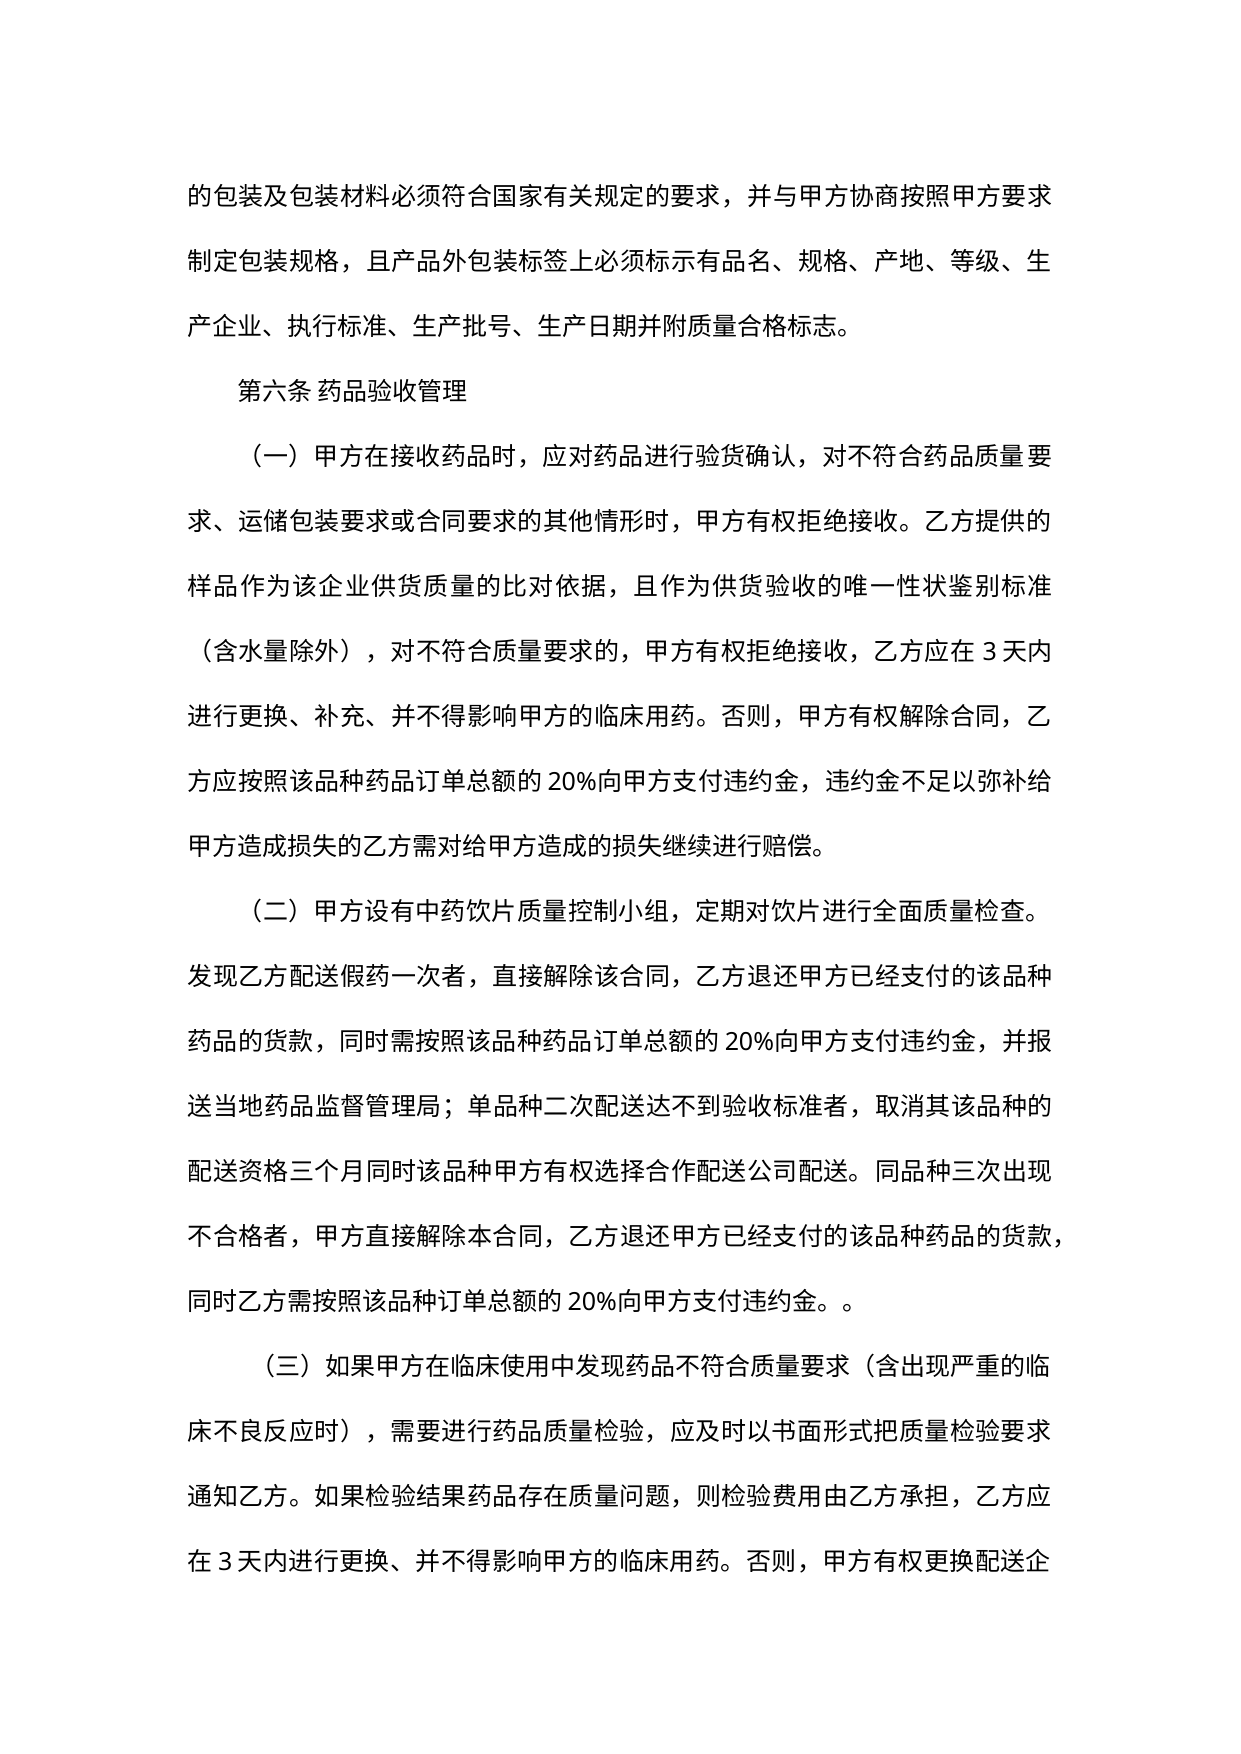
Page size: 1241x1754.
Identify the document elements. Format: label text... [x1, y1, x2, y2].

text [187, 162, 1053, 357]
text （一）甲方在接收药品时，应对药品进行验货确认，对不符合药品质量要求、运储包装要求或合同要求的其他情形时，甲方有权拒绝接收。乙方提供的样品作为该企业供货质量的比对依据，且作为供货验收的唯一性状鉴别标准（含水量除外），对不符合质量要求的，甲方有权拒绝接收，乙方应在3天内进行更换、补充、并不得影响甲方的临床用药。否则，甲方有权解除合同，乙方应按照该品种药品订单总额的20%向甲方支付违约金，违约金不足以弥补给甲方造成损失的乙方需对给甲方造成的损失继续进行赔偿。 [187, 422, 1053, 877]
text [187, 1332, 1053, 1592]
text 第六条 药品验收管理 [187, 357, 1053, 422]
text （二）甲方设有中药饮片质量控制小组，定期对饮片进行全面质量检查。发现乙方配送假药一次者，直接解除该合同，乙方退还甲方已经支付的该品种药品的货款，同时需按照该品种药品订单总额的20%向甲方支付违约金，并报送当地药品监督管理局；单品种二次配送达不到验收标准者，取消其该品种的配送资格三个月同时该品种甲方有权选择合作配送公司配送。同品种三次出现不合格者，甲方直接解除本合同，乙方退还甲方已经支付的该品种药品的货款，同时乙方需按照该品种订单总额的20%向甲方支付违约金。。 [187, 877, 1053, 1332]
